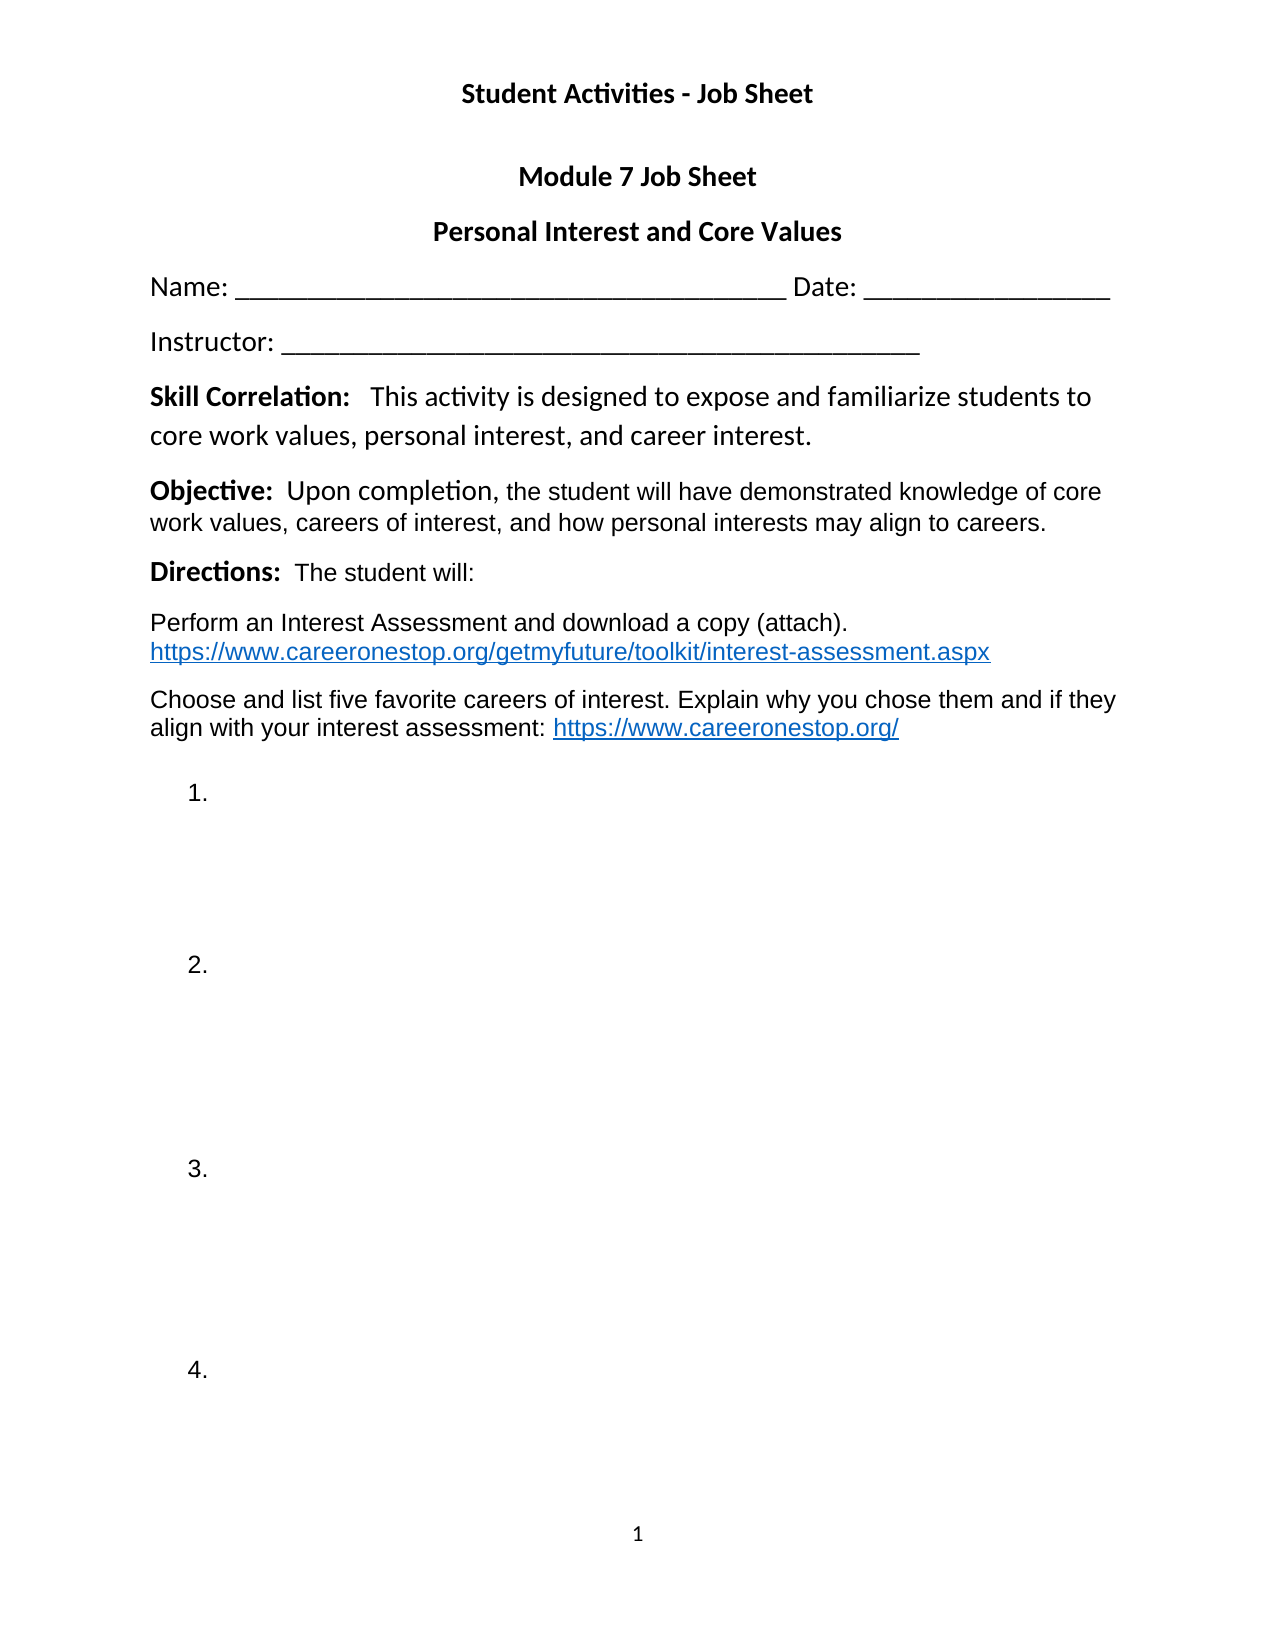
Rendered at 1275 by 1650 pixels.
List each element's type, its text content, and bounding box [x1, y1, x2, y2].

text Choose and list five favorite careers of interest. Explain why you chose them and if they align with your interest assessment: https://www.careeronestop.org/ [150, 685, 1125, 742]
text Perform an Interest Assessment and download a copy (attach). [150, 608, 1125, 637]
text Skill Correlation: This activity is designed to expose and familiarize students to core work values, personal interest, and career interest. [150, 378, 1125, 453]
text Directions: The student will: [150, 553, 1125, 589]
text Personal Interest and Core Values [150, 213, 1125, 249]
text https://www.careeronestop.org/getmyfuture/toolkit/interest-assessment.aspx [150, 637, 1125, 666]
text Module 7 Job Sheet [150, 158, 1125, 194]
text Name: ______________________________________ Date: _________________ [150, 268, 1125, 304]
text Objective: Upon completion, the student will have demonstrated knowledge of core work values, careers of interest, and how personal interests may align to careers. [150, 472, 1125, 536]
text Instructor: ____________________________________________ [150, 323, 1125, 359]
